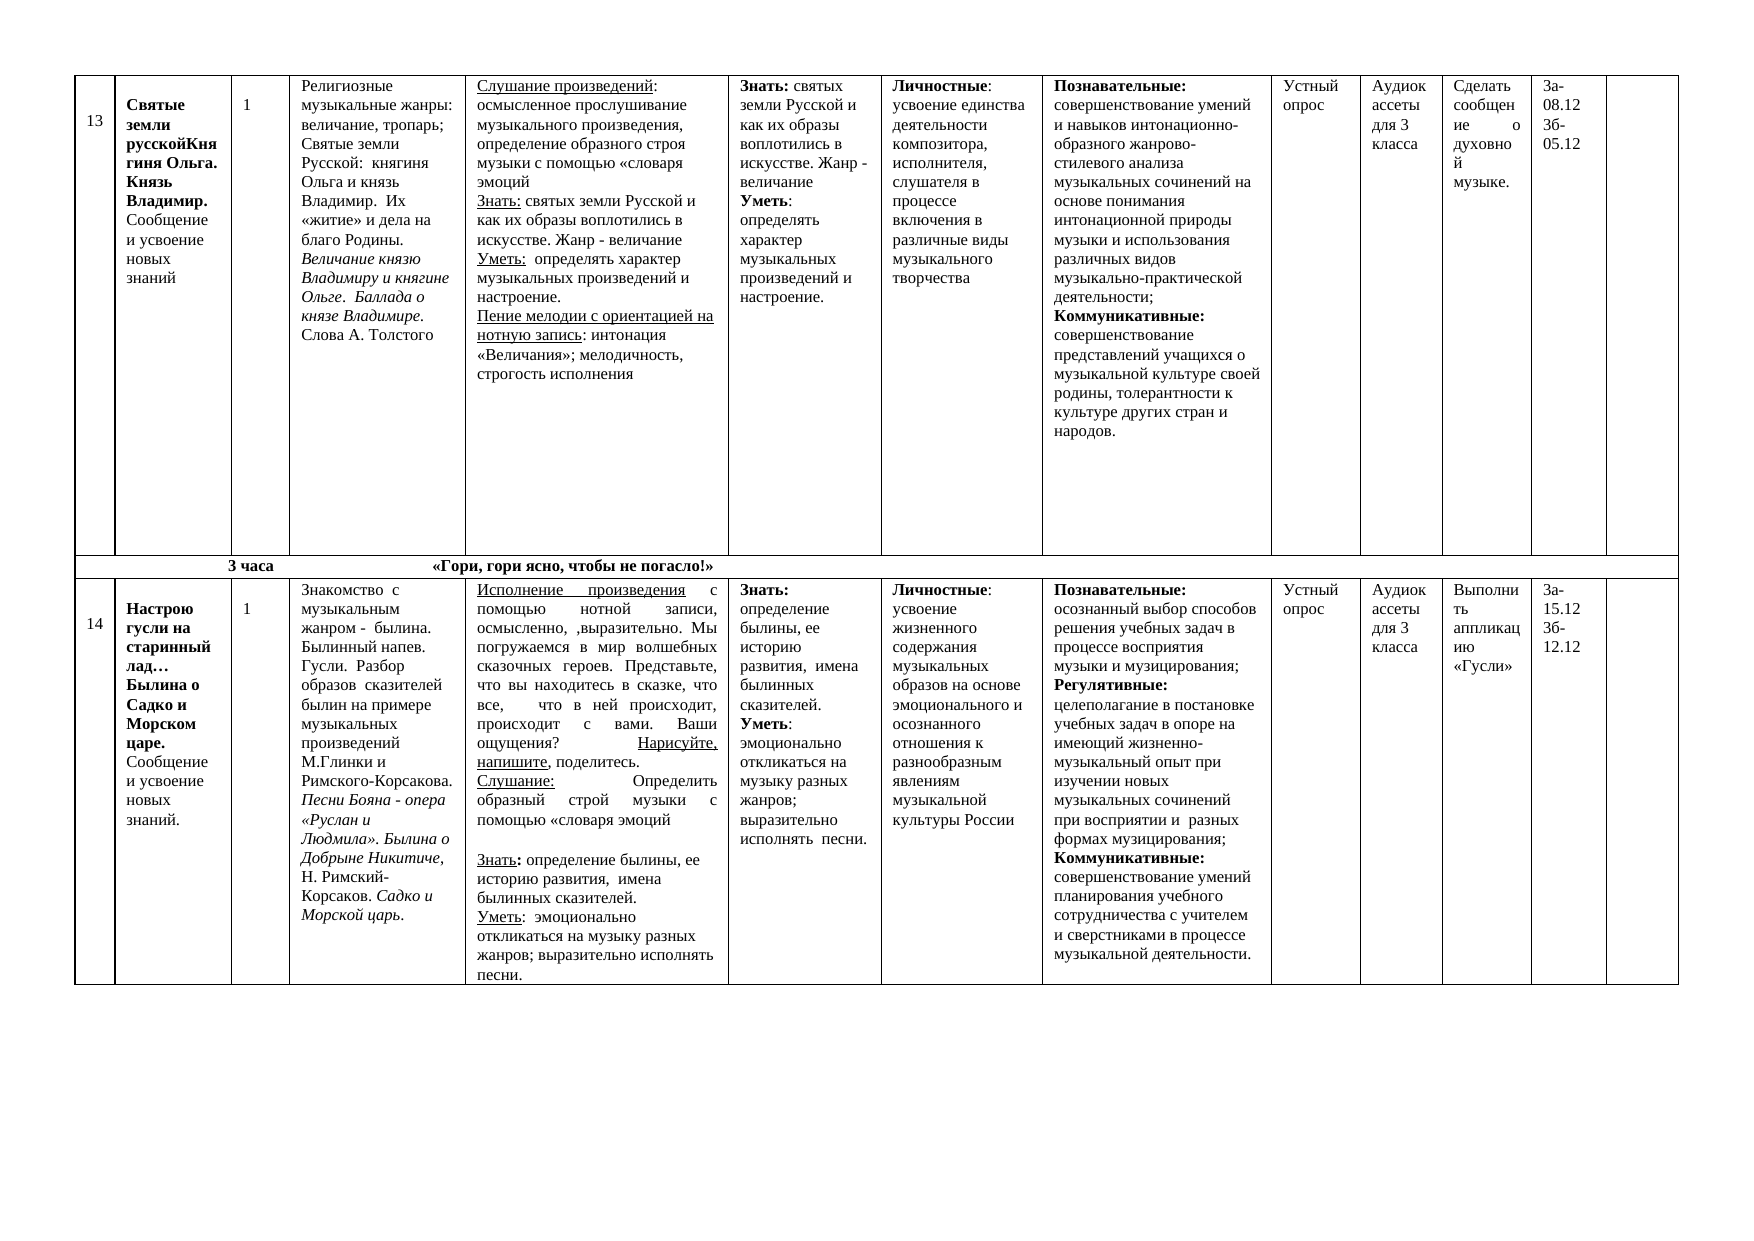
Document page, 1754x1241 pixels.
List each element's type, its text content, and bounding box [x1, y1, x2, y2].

table_cell 14 [76, 579, 114, 983]
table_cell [882, 579, 1042, 983]
table_cell Религиозные музыкальные жанры: величание, тропарь; Святые земли Русской: княгиня Ольга и князь Владимир. Их «житие» и дела на благо Родины. Величание князю Владимиру и княгине Ольге. Баллада о князе Владимире. Слова А. Толстого [290, 76, 465, 555]
table_cell 1 [232, 579, 289, 983]
table_cell Настрою гусли на старинный лад… Былина о Садко и Морском царе. Сообщение и усвоение новых знаний. [116, 579, 231, 983]
table_cell [1607, 579, 1678, 983]
table_cell Знать: святых земли Русской и как их образы воплотились в искусстве. Жанр - величание Уметь: определять характер музыкальных произведений и настроение. [729, 76, 881, 555]
table_cell Познавательные: совершенствование умений и навыков интонационно-образного жанрово-стилевого анализа музыкальных сочинений на основе понимания интонационной природы музыки и использования различных видов музыкально-практической деятельности; Коммуникативные: совершенствование представлений учащихся о музыкальной культуре своей родины, толерантности к культуре других стран и народов. [1043, 76, 1271, 555]
table_cell 3 часа «Гори, гори ясно, чтобы не погасло!» [76, 556, 1678, 578]
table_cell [1361, 76, 1442, 555]
table_cell Слушание произведений: осмысленное прослушивание музыкального произведения, определение образного строя музыки с помощью «словаря эмоций Знать: святых земли Русской и как их образы воплотились в искусстве. Жанр - величание Уметь: определять характер музыкальных произведений и настроение. Пение мелодии с ориентацией на нотную запись: интонация «Величания»; мелодичность, строгость исполнения [466, 76, 728, 555]
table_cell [1361, 579, 1442, 983]
table_cell 3а-15.12 3б-12.12 [1532, 579, 1606, 983]
table_cell Устный опрос [1272, 579, 1360, 983]
table_cell Знакомство с музыкальным жанром - былина. Былинный напев. Гусли. Разбор образов сказителей былин на примере музыкальных произведений М.Глинки и Римского-Корсакова. Песни Бояна - опера «Руслан и Людмила». Былина о Добрыне Никитиче, Н. Римский-Корсаков. Садко и Морской царь. [290, 579, 465, 983]
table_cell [1043, 579, 1271, 983]
table_cell 13 [76, 76, 114, 555]
table_cell Сделать сообщение о духовной музыке. [1443, 76, 1531, 555]
table_cell Выполнить аппликацию «Гусли» [1443, 579, 1531, 983]
table_cell Святые земли русскойКнягиня Ольга. Князь Владимир. Сообщение и усвоение новых знаний [116, 76, 231, 555]
table_cell Личностные: усвоение единства деятельности композитора, исполнителя, слушателя в процессе включения в различные виды музыкального творчества [882, 76, 1042, 555]
table_cell Исполнение произведения с помощью нотной записи, осмысленно, ,выразительно. Мы погружаемся в мир волшебных сказочных героев. Представьте, что вы находитесь в сказке, что все, что в ней происходит, происходит с вами. Ваши ощущения? Нарисуйте, напишите, поделитесь. Слушание: Определить образный строй музыки с помощью «словаря эмоций Знать: определение былины, ее историю развития, имена былинных сказителей. Уметь: эмоционально откликаться на музыку разных жанров; выразительно исполнять песни. [466, 579, 728, 983]
table_cell 1 [232, 76, 289, 555]
table_cell Устный опрос [1272, 76, 1360, 555]
table_cell Знать: определение былины, ее историю развития, имена былинных сказителей. Уметь: эмоционально откликаться на музыку разных жанров; выразительно исполнять песни. [729, 579, 881, 983]
table_cell 3а-08.12 3б-05.12 [1532, 76, 1606, 555]
table_cell [1607, 76, 1678, 555]
